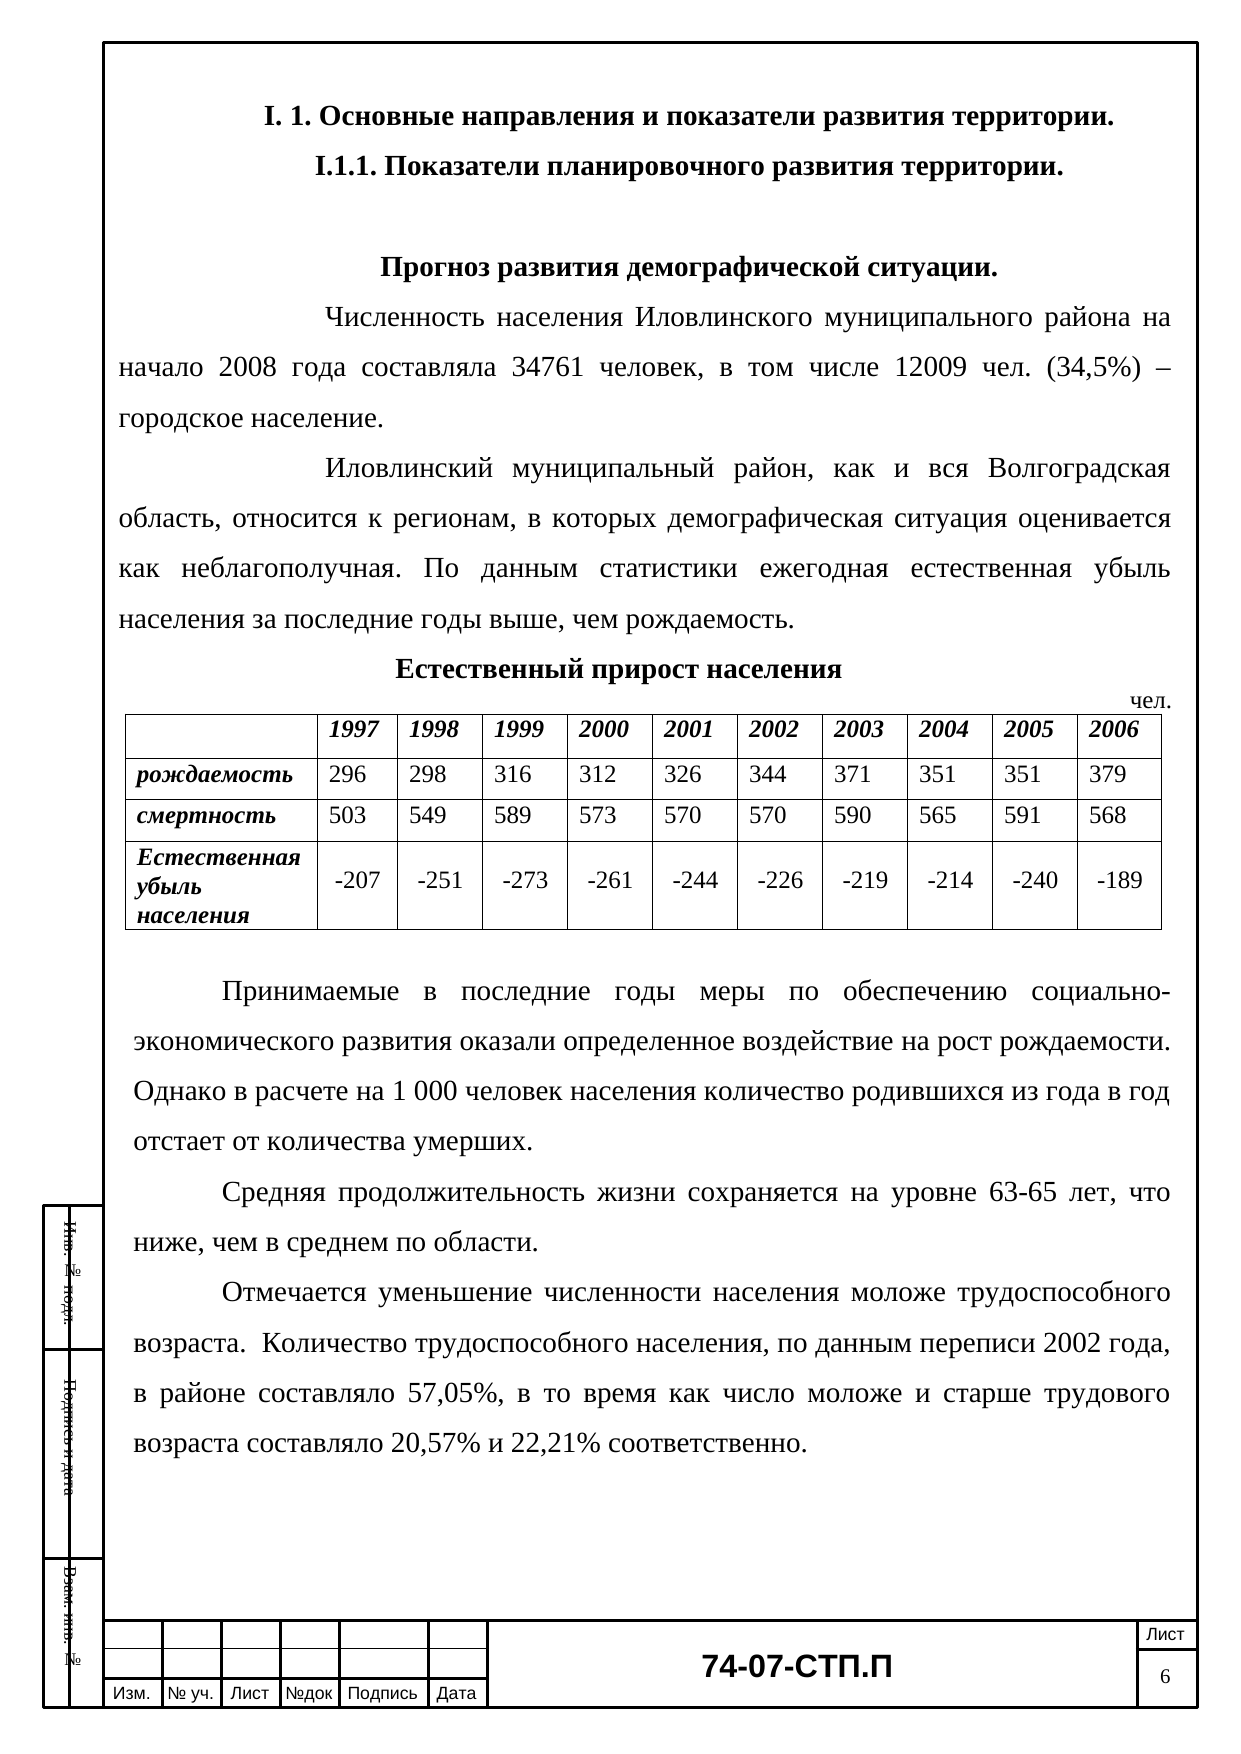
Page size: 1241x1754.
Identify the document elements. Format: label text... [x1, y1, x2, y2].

table_header 2002 [738, 715, 822, 758]
table_cell -261 [568, 842, 652, 928]
text Иловлинский муниципальный район, как и вся Волгоградская область, относится к регионам, в которых демографическая ситуация оценивается как неблагополучная. По данным статистики ежегодная естественная убыль населения за последние годы выше, чем рождаемость. [118, 450, 1172, 634]
text Средняя продолжительность жизни сохраняется на уровне 63-65 лет, что ниже, чем в среднем по области. [133, 1174, 1172, 1258]
table_header 2004 [908, 715, 992, 758]
table_cell 570 [653, 800, 737, 841]
table_cell 344 [738, 759, 822, 799]
text I.1.1. Показатели планировочного развития территории. [118, 148, 1172, 182]
table_cell 326 [653, 759, 737, 799]
table_header 2001 [653, 715, 737, 758]
table_cell 568 [1078, 800, 1161, 841]
table_cell 590 [823, 800, 907, 841]
text Принимаемые в последние годы меры по обеспечению социально-экономического развития оказали определенное воздействие на рост рождаемости. Однако в расчете на 1 000 человек населения количество родившихся из года в год отстает от количества умерших. [133, 973, 1172, 1157]
table_cell -214 [908, 842, 992, 928]
text Прогноз развития демографической ситуации. [118, 249, 1172, 282]
table_header 1999 [483, 715, 567, 758]
table_header 1998 [398, 715, 482, 758]
text Естественный прирост населения [29, 651, 1172, 685]
text I. 1. Основные направления и показатели развития территории. [118, 98, 1172, 131]
text Численность населения Иловлинского муниципального района на начало 2008 года составляла 34761 человек, в том числе 12009 чел. (34,5%) – городское население. [118, 299, 1172, 433]
text Отмечается уменьшение численности населения моложе трудоспособного возраста. Количество трудоспособного населения, по данным переписи 2002 года, в районе составляло 57,05%, в то время как число моложе и старше трудового возраста составляло 20,57% и 22,21% соответственно. [133, 1274, 1172, 1459]
table_cell 312 [568, 759, 652, 799]
table_cell 503 [318, 800, 397, 841]
table_cell 570 [738, 800, 822, 841]
table_cell 371 [823, 759, 907, 799]
table_cell 296 [318, 759, 397, 799]
table_cell 589 [483, 800, 567, 841]
table_cell -219 [823, 842, 907, 928]
text чел. [29, 685, 1172, 713]
table_cell -226 [738, 842, 822, 928]
table_cell рождаемость [126, 759, 317, 799]
table_cell -244 [653, 842, 737, 928]
table_cell 573 [568, 800, 652, 841]
table_cell 351 [908, 759, 992, 799]
table_cell -273 [483, 842, 567, 928]
table_cell 591 [993, 800, 1077, 841]
table_cell -251 [398, 842, 482, 928]
table_header 2005 [993, 715, 1077, 758]
table_cell 565 [908, 800, 992, 841]
table_header 2006 [1078, 715, 1161, 758]
table_header 1997 [318, 715, 397, 758]
table_cell -240 [993, 842, 1077, 928]
table_cell 298 [398, 759, 482, 799]
table_cell 351 [993, 759, 1077, 799]
table_cell 379 [1078, 759, 1161, 799]
table_cell -207 [318, 842, 397, 928]
table_header [126, 715, 317, 758]
table_header 2003 [823, 715, 907, 758]
table_cell 549 [398, 800, 482, 841]
table_cell смертность [126, 800, 317, 841]
table_cell -189 [1078, 842, 1161, 928]
table_cell 316 [483, 759, 567, 799]
table_header 2000 [568, 715, 652, 758]
table_cell Естественная убыль населения [126, 842, 317, 928]
